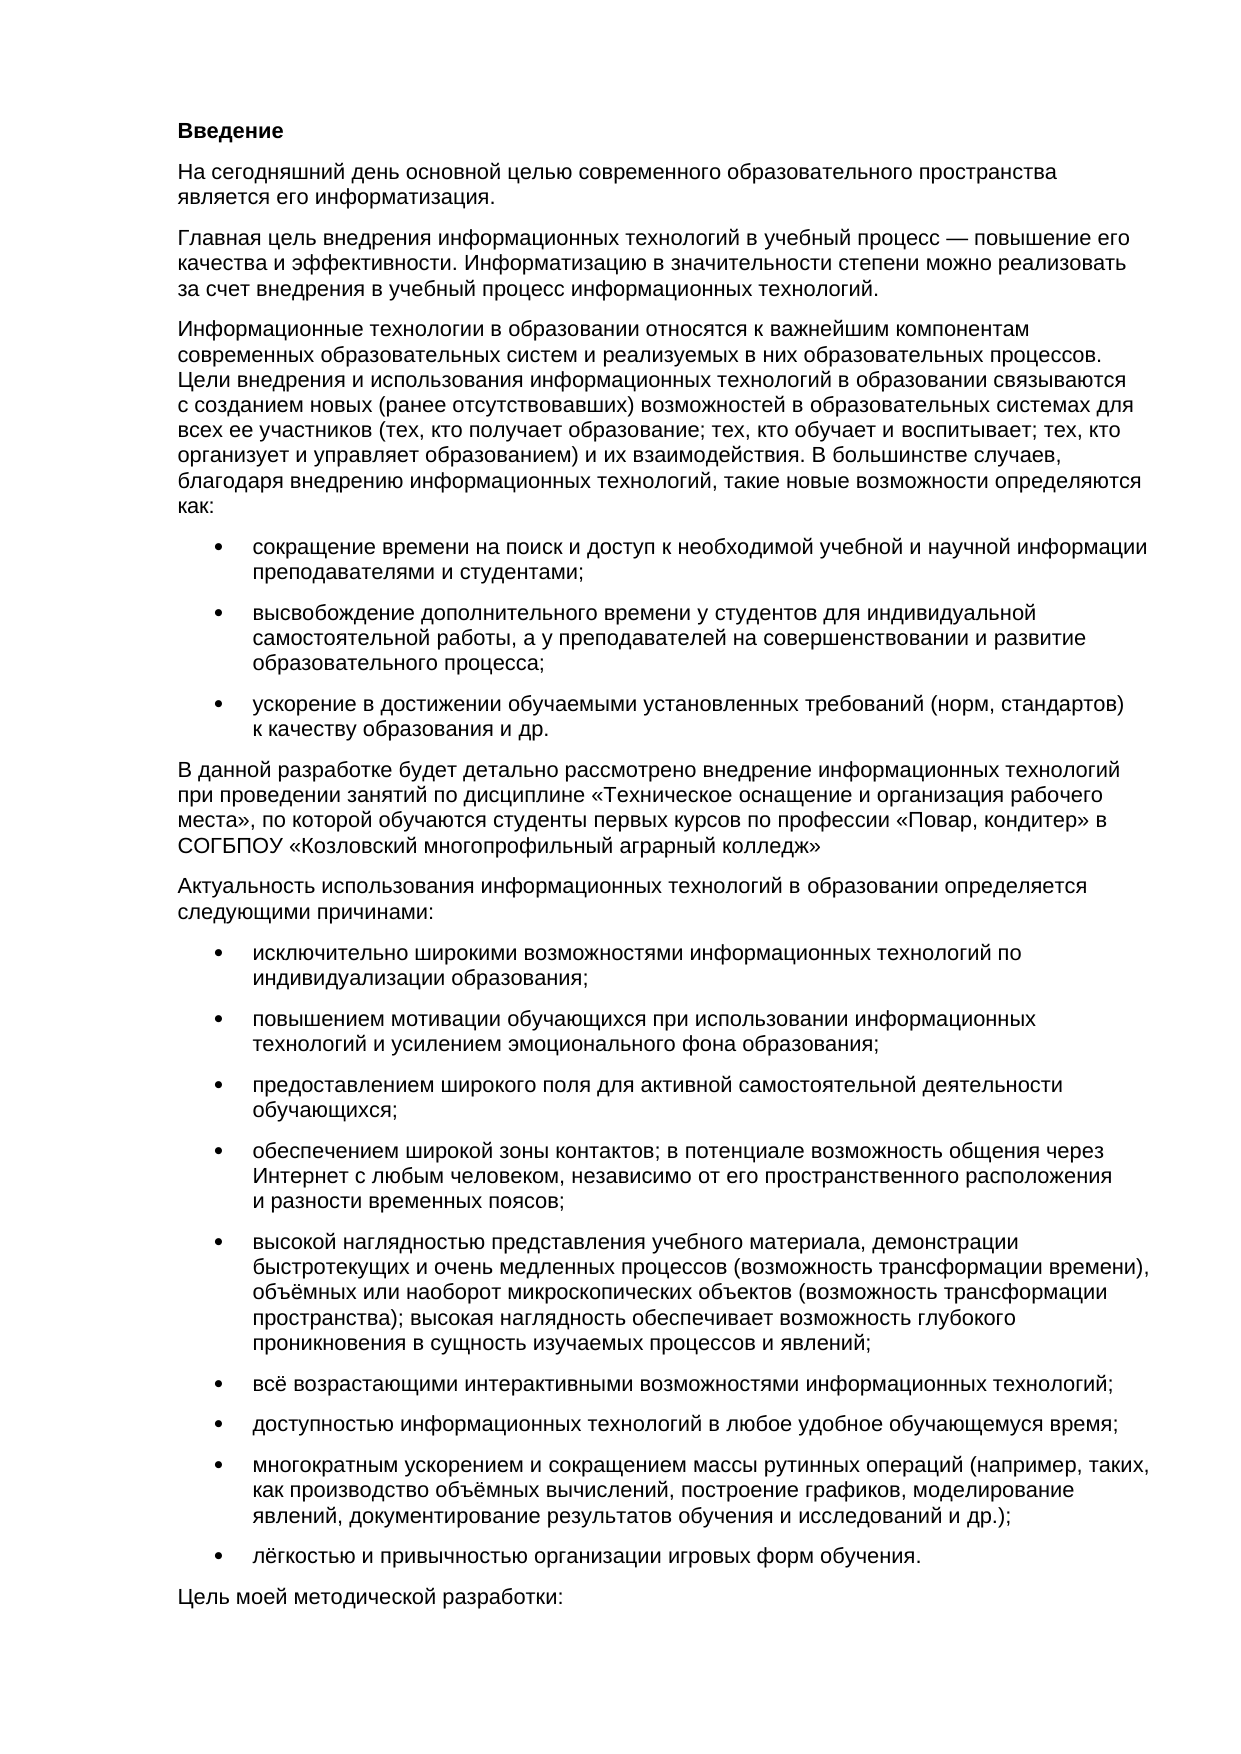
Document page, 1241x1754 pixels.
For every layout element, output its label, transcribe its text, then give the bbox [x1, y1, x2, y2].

text Информационные технологии в образовании относятся к важнейшим компонентам современных образовательных систем и реализуемых в них образовательных процессов. Цели внедрения и использования информационных технологий в образовании связываются с созданием новых (ранее отсутствовавших) возможностей в образовательных системах для всех ее участников (тех, кто получает образование; тех, кто обучает и воспитывает; тех, кто организует и управляет образованием) и их взаимодействия. В большинстве случаев, благодаря внедрению информационных технологий, такие новые возможности определяются как: [177, 316, 1152, 518]
list исключительно широкими возможностями информационных технологий по индивидуализации образования; [215, 939, 1152, 990]
list всё возрастающими интерактивными возможностями информационных технологий; [215, 1370, 1152, 1396]
text Актуальность использования информационных технологий в образовании определяется следующими причинами: [177, 873, 1152, 924]
list сокращение времени на поиск и доступ к необходимой учебной и научной информации преподавателями и студентами; [215, 533, 1152, 584]
list ускорение в достижении обучаемыми установленных требований (норм, стандартов) к качеству образования и др. [215, 691, 1152, 741]
text Главная цель внедрения информационных технологий в учебный процесс — повышение его качества и эффективности. Информатизацию в значительности степени можно реализовать за счет внедрения в учебный процесс информационных технологий. [177, 225, 1152, 301]
list высокой наглядностью представления учебного материала, демонстрации быстротекущих и очень медленных процессов (возможность трансформации времени), объёмных или наоборот микроскопических объектов (возможность трансформации пространства); высокая наглядность обеспечивает возможность глубокого проникновения в сущность изучаемых процессов и явлений; [215, 1229, 1152, 1355]
text На сегодняшний день основной целью современного образовательного пространства является его информатизация. [177, 159, 1152, 209]
list многократным ускорением и сокращением массы рутинных операций (например, таких, как производство объёмных вычислений, построение графиков, моделирование явлений, документирование результатов обучения и исследований и др.); [215, 1452, 1152, 1528]
list обеспечением широкой зоны контактов; в потенциале возможность общения через Интернет с любым человеком, независимо от его пространственного расположения и разности временных поясов; [215, 1137, 1152, 1213]
list лёгкостью и привычностью организации игровых форм обучения. [215, 1543, 1152, 1568]
list доступностью информационных технологий в любое удобное обучающемуся время; [215, 1411, 1152, 1436]
list повышением мотивации обучающихся при использовании информационных технологий и усилением эмоционального фона образования; [215, 1005, 1152, 1056]
text В данной разработке будет детально рассмотрено внедрение информационных технологий при проведении занятий по дисциплине «Техническое оснащение и организация рабочего места», по которой обучаются студенты первых курсов по профессии «Повар, кондитер» в СОГБПОУ «Козловский многопрофильный аграрный колледж» [177, 757, 1152, 858]
text Цель моей методической разработки: [177, 1584, 1152, 1609]
text Введение [177, 118, 1152, 143]
list предоставлением широкого поля для активной самостоятельной деятельности обучающихся; [215, 1071, 1152, 1122]
list высвобождение дополнительного времени у студентов для индивидуальной самостоятельной работы, а у преподавателей на совершенствовании и развитие образовательного процесса; [215, 599, 1152, 675]
